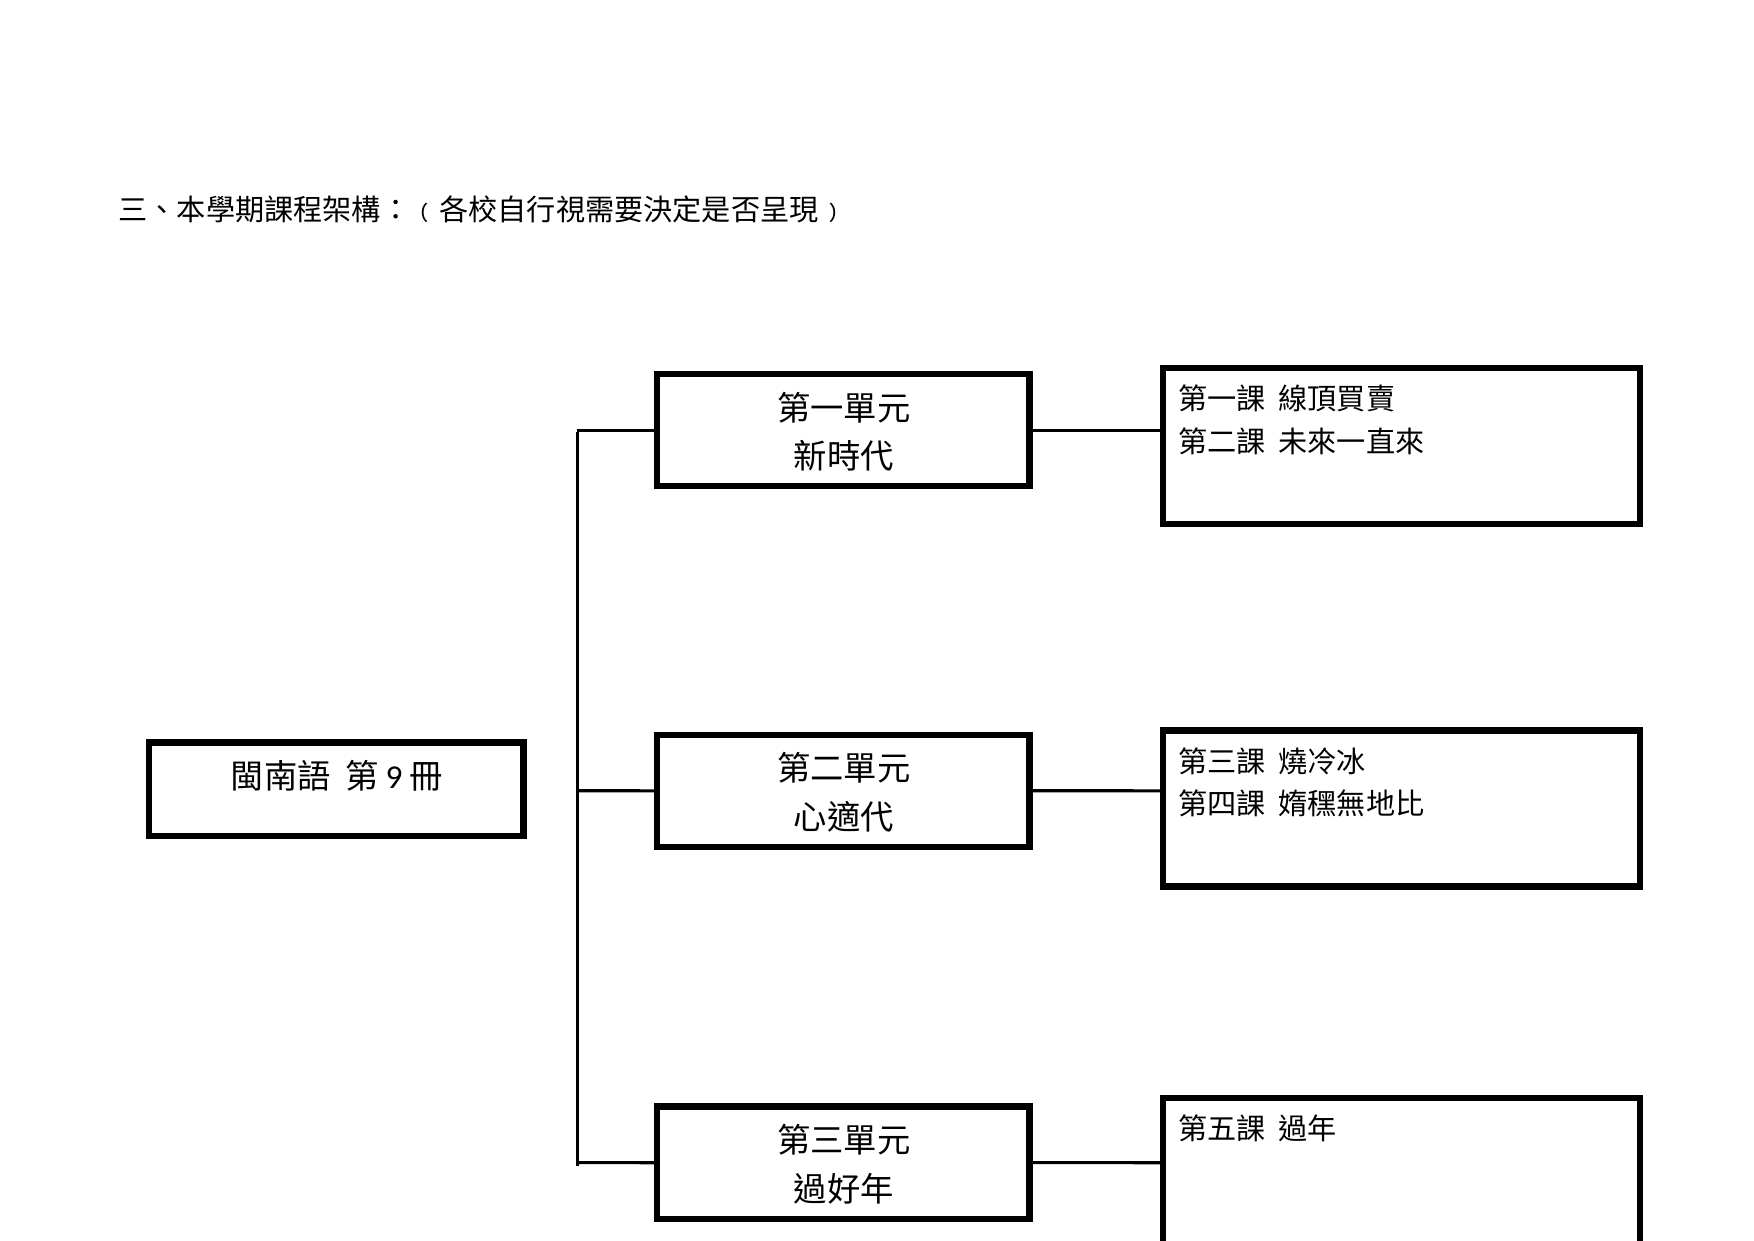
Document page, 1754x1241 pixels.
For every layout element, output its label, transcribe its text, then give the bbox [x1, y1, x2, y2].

list 本學期課程架構：﹙各校自行視需要決定是否呈現﹚ [118, 170, 1665, 245]
